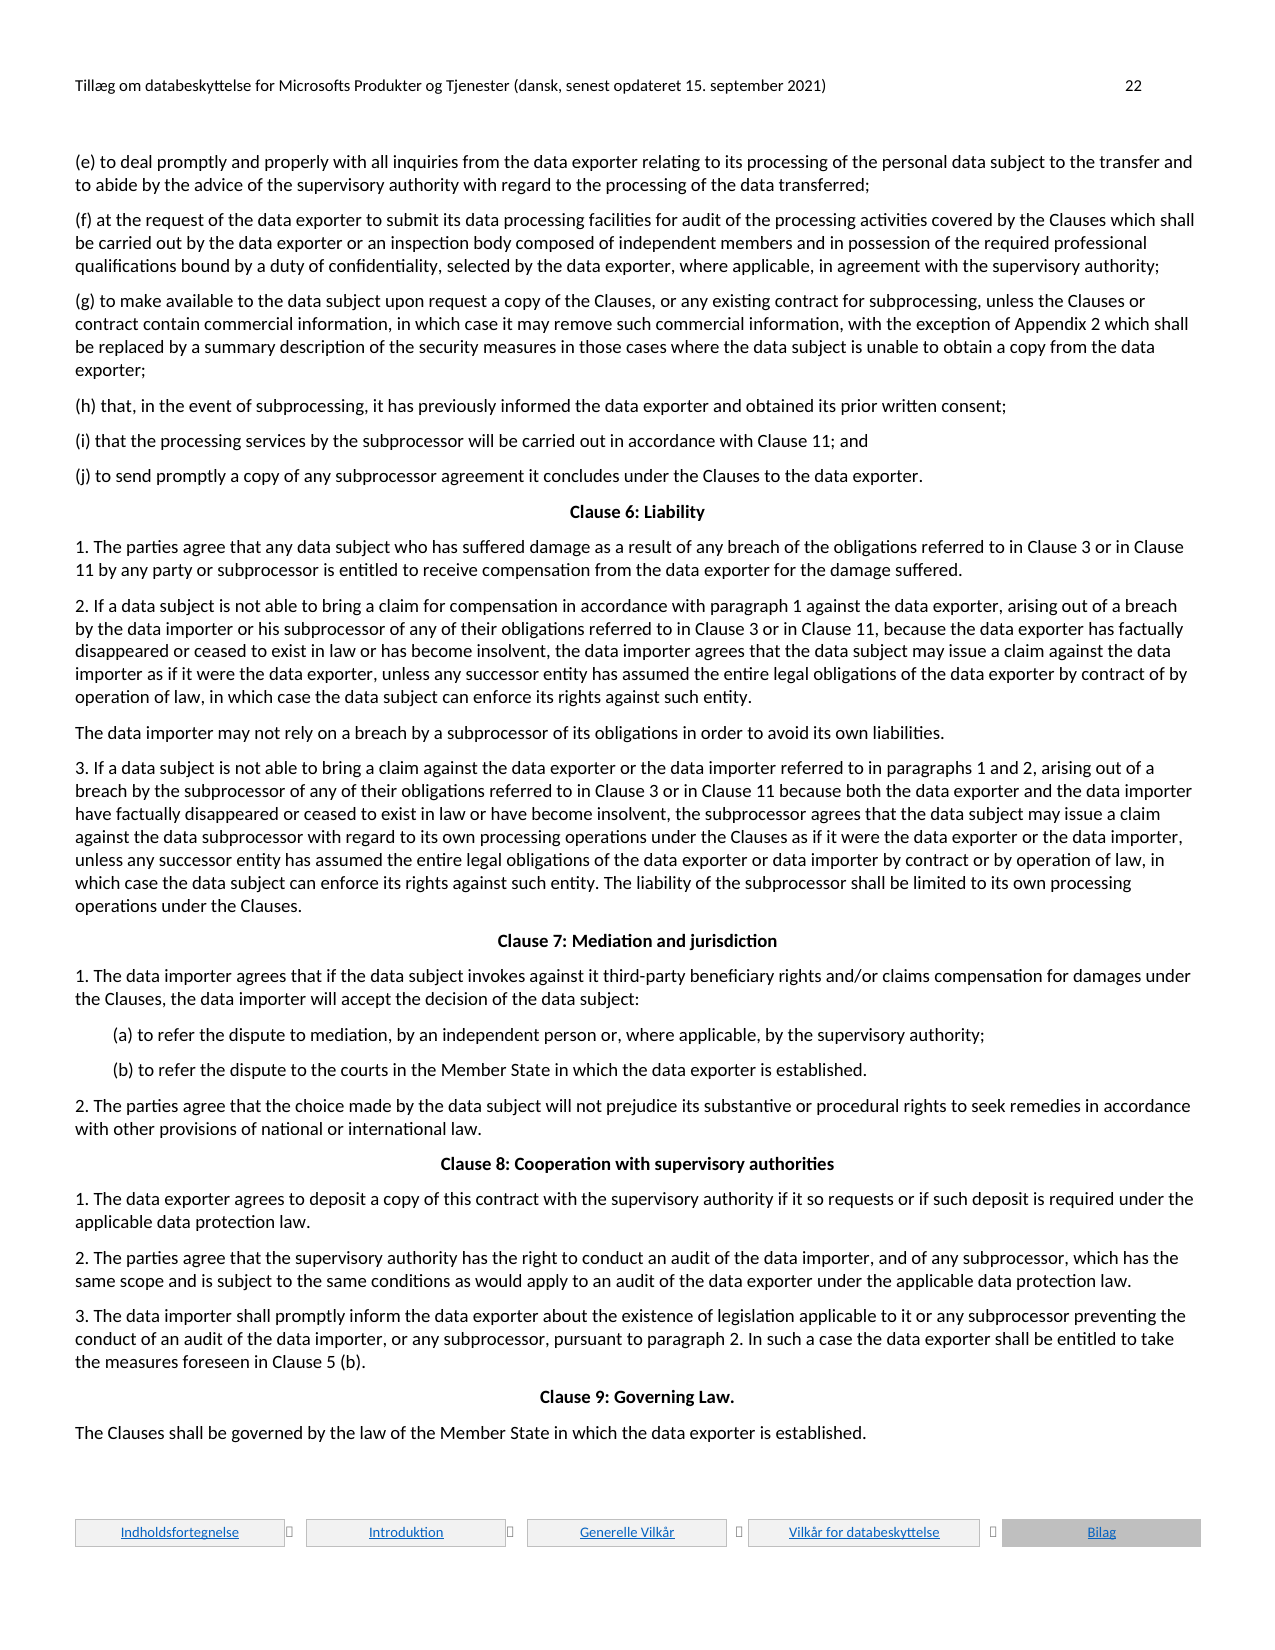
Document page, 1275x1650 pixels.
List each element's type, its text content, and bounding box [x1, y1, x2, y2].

list (b) to refer the dispute to the courts in the Member State in which the data exporter is established. [112, 1058, 1200, 1081]
list 2. If a data subject is not able to bring a claim for compensation in accordance with paragraph 1 against the data exporter, arising out of a breach by the data importer or his subprocessor of any of their obligations referred to in Clause 3 or in Clause 11, because the data exporter has factually disappeared or ceased to exist in law or has become insolvent, the data importer agrees that the data subject may issue a claim against the data importer as if it were the data exporter, unless any successor entity has assumed the entire legal obligations of the data exporter by contract of by operation of law, in which case the data subject can enforce its rights against such entity. [75, 594, 1200, 708]
list Clause 7: Mediation and jurisdiction [75, 929, 1200, 952]
list (f) at the request of the data exporter to submit its data processing facilities for audit of the processing activities covered by the Clauses which shall be carried out by the data exporter or an inspection body composed of independent members and in possession of the required professional qualifications bound by a duty of confidentiality, selected by the data exporter, where applicable, in agreement with the supervisory authority; [75, 208, 1200, 277]
list 1. The parties agree that any data subject who has suffered damage as a result of any breach of the obligations referred to in Clause 3 or in Clause 11 by any party or subprocessor is entitled to receive compensation from the data exporter for the damage suffered. [75, 535, 1200, 581]
list (h) that, in the event of subprocessing, it has previously informed the data exporter and obtained its prior written consent; [75, 394, 1200, 417]
list Clause 6: Liability [75, 500, 1200, 523]
list The data importer may not rely on a breach by a subprocessor of its obligations in order to avoid its own liabilities. [75, 721, 1200, 744]
list (j) to send promptly a copy of any subprocessor agreement it concludes under the Clauses to the data exporter. [75, 464, 1200, 487]
list Clause 9: Governing Law. [75, 1385, 1200, 1408]
list 2. The parties agree that the supervisory authority has the right to conduct an audit of the data importer, and of any subprocessor, which has the same scope and is subject to the same conditions as would apply to an audit of the data exporter under the applicable data protection law. [75, 1246, 1200, 1292]
list (g) to make available to the data subject upon request a copy of the Clauses, or any existing contract for subprocessing, unless the Clauses or contract contain commercial information, in which case it may remove such commercial information, with the exception of Appendix 2 which shall be replaced by a summary description of the security measures in those cases where the data subject is unable to obtain a copy from the data exporter; [75, 289, 1200, 381]
list 3. The data importer shall promptly inform the data exporter about the existence of legislation applicable to it or any subprocessor preventing the conduct of an audit of the data importer, or any subprocessor, pursuant to paragraph 2. In such a case the data exporter shall be entitled to take the measures foreseen in Clause 5 (b). [75, 1304, 1200, 1373]
list (a) to refer the dispute to mediation, by an independent person or, where applicable, by the supervisory authority; [112, 1023, 1200, 1046]
list 1. The data importer agrees that if the data subject invokes against it third-party beneficiary rights and/or claims compensation for damages under the Clauses, the data importer will accept the decision of the data subject: [75, 964, 1200, 1010]
list The Clauses shall be governed by the law of the Member State in which the data exporter is established. [75, 1421, 1200, 1444]
list 3. If a data subject is not able to bring a claim against the data exporter or the data importer referred to in paragraphs 1 and 2, arising out of a breach by the subprocessor of any of their obligations referred to in Clause 3 or in Clause 11 because both the data exporter and the data importer have factually disappeared or ceased to exist in law or have become insolvent, the subprocessor agrees that the data subject may issue a claim against the data subprocessor with regard to its own processing operations under the Clauses as if it were the data exporter or the data importer, unless any successor entity has assumed the entire legal obligations of the data exporter or data importer by contract or by operation of law, in which case the data subject can enforce its rights against such entity. The liability of the subprocessor shall be limited to its own processing operations under the Clauses. [75, 756, 1200, 917]
list 1. The data exporter agrees to deposit a copy of this contract with the supervisory authority if it so requests or if such deposit is required under the applicable data protection law. [75, 1187, 1200, 1233]
list (e) to deal promptly and properly with all inquiries from the data exporter relating to its processing of the personal data subject to the transfer and to abide by the advice of the supervisory authority with regard to the processing of the data transferred; [75, 150, 1200, 196]
list (i) that the processing services by the subprocessor will be carried out in accordance with Clause 11; and [75, 429, 1200, 452]
list 2. The parties agree that the choice made by the data subject will not prejudice its substantive or procedural rights to seek remedies in accordance with other provisions of national or international law. [75, 1094, 1200, 1139]
list Clause 8: Cooperation with supervisory authorities [75, 1152, 1200, 1175]
